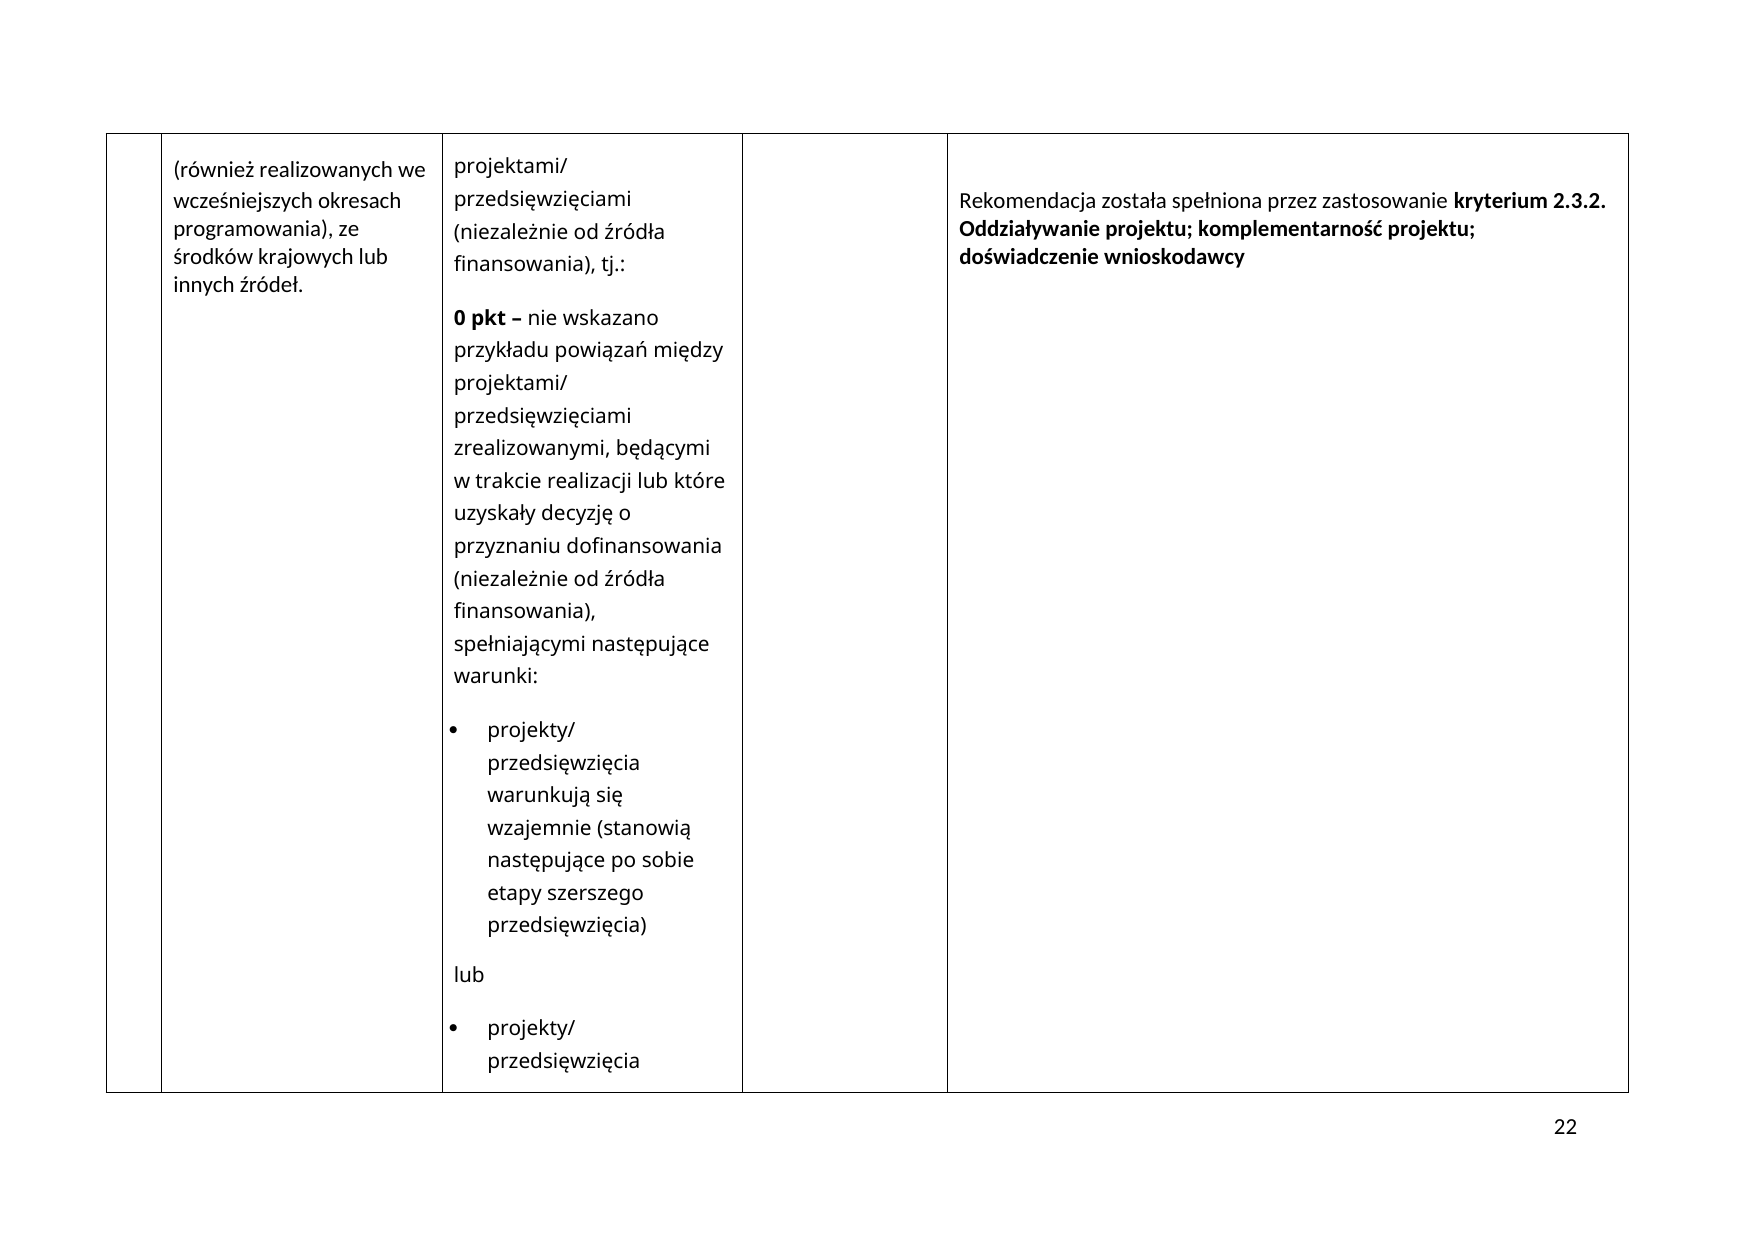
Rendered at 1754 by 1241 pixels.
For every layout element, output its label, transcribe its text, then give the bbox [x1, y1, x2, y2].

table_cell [443, 134, 742, 1092]
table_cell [948, 134, 1628, 1092]
table_cell 6 [107, 134, 161, 1092]
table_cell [743, 134, 947, 1092]
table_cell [162, 134, 442, 1092]
